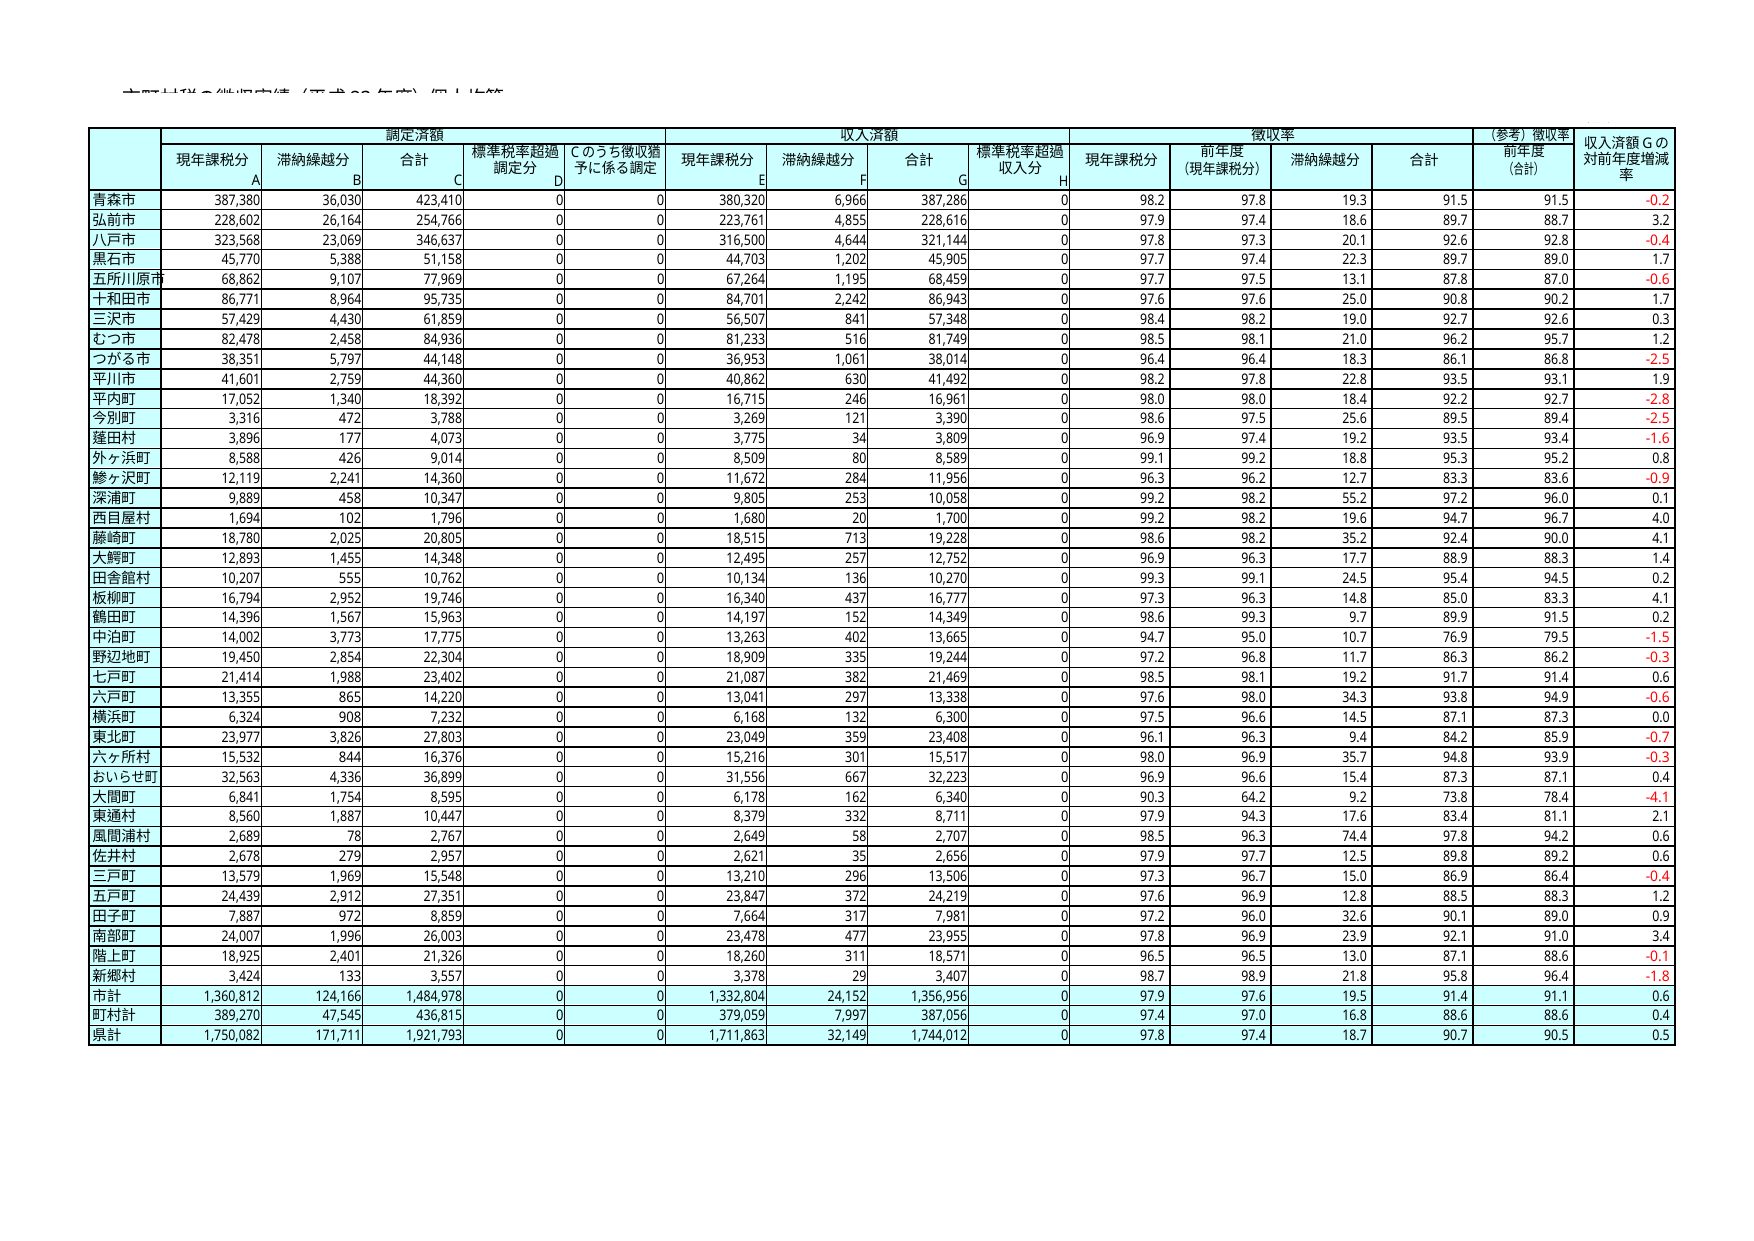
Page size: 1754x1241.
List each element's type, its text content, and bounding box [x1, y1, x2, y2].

table_cell 7,981 [868, 907, 968, 925]
table_cell 88.7 [1474, 210, 1573, 229]
table_cell 90.7 [1373, 1026, 1472, 1044]
table_cell 6,841 [162, 787, 261, 806]
table_cell 0 [969, 549, 1069, 567]
table_cell 22.8 [1272, 370, 1371, 388]
table_cell 279 [262, 847, 362, 865]
table_cell 3,557 [363, 966, 463, 985]
table_cell 97.6 [1070, 290, 1169, 308]
table_cell 0 [969, 310, 1069, 328]
table_cell 14,349 [868, 608, 968, 627]
table_cell 332 [767, 807, 867, 826]
table_cell 平川市 [90, 370, 160, 388]
table_cell 321,144 [868, 230, 968, 248]
table_cell 152 [767, 608, 867, 627]
table_cell 296 [767, 867, 867, 885]
table_cell 0 [565, 370, 665, 388]
table_cell 47,545 [262, 1006, 362, 1024]
table_cell 15,548 [363, 867, 463, 885]
table_cell -0.1 [1575, 947, 1674, 965]
table_cell 98.2 [1171, 310, 1270, 328]
table_cell 19,228 [868, 529, 968, 547]
table_cell 10.7 [1272, 628, 1371, 646]
table_cell 6,340 [868, 787, 968, 806]
table_cell 97.2 [1070, 648, 1169, 666]
table_cell 98.5 [1070, 668, 1169, 686]
table_cell 379,059 [666, 1006, 766, 1024]
table_cell 85.0 [1373, 588, 1472, 607]
table_cell -0.3 [1575, 748, 1674, 766]
table_cell 18.7 [1272, 1026, 1371, 1044]
table_cell 92.4 [1373, 529, 1472, 547]
table_cell 22,304 [363, 648, 463, 666]
table_cell 97.5 [1070, 708, 1169, 726]
table_cell 0 [969, 767, 1069, 786]
table_cell 93.9 [1474, 748, 1573, 766]
table_cell 972 [262, 907, 362, 925]
table_cell 中泊町 [90, 628, 160, 646]
table_cell 89.5 [1373, 409, 1472, 428]
table_cell 0 [969, 787, 1069, 806]
table_cell -0.9 [1575, 469, 1674, 487]
table_cell 1,061 [767, 350, 867, 368]
table_cell 346,637 [363, 230, 463, 248]
table_cell 1,754 [262, 787, 362, 806]
table_cell 13,263 [666, 628, 766, 646]
table_cell 3,775 [666, 429, 766, 447]
table_cell 92.8 [1474, 230, 1573, 248]
table_cell 五所川原市 [90, 270, 160, 288]
table_cell 19.0 [1272, 310, 1371, 328]
table_cell 4,644 [767, 230, 867, 248]
table_cell 13,355 [162, 688, 261, 706]
table_cell 12,893 [162, 549, 261, 567]
table_cell 2.1 [1575, 807, 1674, 826]
table_cell 45,770 [162, 250, 261, 268]
table_cell 0 [969, 608, 1069, 627]
table_cell 21,087 [666, 668, 766, 686]
table_cell 98.2 [1070, 370, 1169, 388]
table_cell 前年度 （現年課税分） [1171, 145, 1270, 189]
table_cell 96.9 [1171, 927, 1270, 945]
table_cell 18.3 [1272, 350, 1371, 368]
table_cell 0 [565, 986, 665, 1004]
table_cell 555 [262, 568, 362, 587]
table_cell 97.6 [1171, 290, 1270, 308]
table_cell 10,058 [868, 489, 968, 507]
table_cell 町村計 [90, 1006, 160, 1024]
table_cell 97.5 [1171, 270, 1270, 288]
table_cell 23,402 [363, 668, 463, 686]
table_cell 96.3 [1171, 827, 1270, 845]
table_header 収入済額 [666, 129, 1069, 143]
table_cell 98.7 [1070, 966, 1169, 985]
table_cell 98.6 [1070, 608, 1169, 627]
table_cell 0 [464, 648, 564, 666]
table_cell 15,963 [363, 608, 463, 627]
table_cell 3,378 [666, 966, 766, 985]
table_cell 89.7 [1373, 210, 1472, 229]
table_cell 青森市 [90, 191, 160, 209]
table_cell 96.4 [1474, 966, 1573, 985]
table_cell 380,320 [666, 191, 766, 209]
table_cell 0 [464, 867, 564, 885]
table_cell 95.8 [1373, 966, 1472, 985]
table_cell 7,232 [363, 708, 463, 726]
table_cell 0 [464, 350, 564, 368]
table_cell 0 [969, 429, 1069, 447]
table_cell 野辺地町 [90, 648, 160, 666]
table_cell 6,324 [162, 708, 261, 726]
table_cell 38,014 [868, 350, 968, 368]
table_cell 477 [767, 927, 867, 945]
table_cell 1,796 [363, 509, 463, 527]
table_cell 34 [767, 429, 867, 447]
table_cell 96.5 [1070, 947, 1169, 965]
table_cell 1,921,793 [363, 1026, 463, 1044]
table_cell 0 [969, 887, 1069, 905]
table_cell 滞納繰越分 F [767, 145, 867, 189]
table_cell 4,073 [363, 429, 463, 447]
table_cell 98.2 [1171, 509, 1270, 527]
table_cell 246 [767, 390, 867, 408]
table_cell 97.9 [1070, 210, 1169, 229]
table_cell 92.6 [1474, 310, 1573, 328]
table_cell 1,680 [666, 509, 766, 527]
table_cell 12.7 [1272, 469, 1371, 487]
table_cell 2,759 [262, 370, 362, 388]
table_cell 15,532 [162, 748, 261, 766]
table_cell 0 [969, 1006, 1069, 1024]
table_cell 0 [969, 827, 1069, 845]
table_cell 1,988 [262, 668, 362, 686]
table_cell 56,507 [666, 310, 766, 328]
table_cell 1.2 [1575, 887, 1674, 905]
table_cell 3,809 [868, 429, 968, 447]
table_cell 0 [464, 986, 564, 1004]
table_cell 3,269 [666, 409, 766, 428]
table_cell 96.3 [1171, 588, 1270, 607]
table_cell 今別町 [90, 409, 160, 428]
table_cell 96.3 [1171, 728, 1270, 746]
table_cell 11,672 [666, 469, 766, 487]
table_cell 23,049 [666, 728, 766, 746]
table_cell 136 [767, 568, 867, 587]
table_cell -0.6 [1575, 688, 1674, 706]
table_cell 84,701 [666, 290, 766, 308]
table_cell 0 [464, 708, 564, 726]
table_cell 97.8 [1373, 827, 1472, 845]
table_cell 16,340 [666, 588, 766, 607]
table_cell 0 [464, 409, 564, 428]
table_cell -1.8 [1575, 966, 1674, 985]
table_cell 0 [565, 1006, 665, 1024]
table_cell 32,149 [767, 1026, 867, 1044]
table_cell 98.2 [1171, 529, 1270, 547]
table_cell 0 [565, 449, 665, 467]
table_cell 21.0 [1272, 330, 1371, 348]
table_cell 3.4 [1575, 927, 1674, 945]
table_cell 1.9 [1575, 370, 1674, 388]
table_cell 15.0 [1272, 867, 1371, 885]
table_cell 11.7 [1272, 648, 1371, 666]
table_cell 96.2 [1373, 330, 1472, 348]
table_cell 15,216 [666, 748, 766, 766]
table_cell 91.7 [1373, 668, 1472, 686]
table_cell 97.8 [1070, 927, 1169, 945]
table_cell 0 [565, 549, 665, 567]
table_cell 17,052 [162, 390, 261, 408]
table_cell 389,270 [162, 1006, 261, 1024]
table_cell 35.2 [1272, 529, 1371, 547]
table_cell 12,495 [666, 549, 766, 567]
table_cell 98.2 [1070, 191, 1169, 209]
table_cell 93.4 [1474, 429, 1573, 447]
table_cell 87.1 [1373, 947, 1472, 965]
table_cell 19.2 [1272, 668, 1371, 686]
table_cell 0 [565, 927, 665, 945]
table_cell 99.2 [1171, 449, 1270, 467]
table_cell 84.2 [1373, 728, 1472, 746]
table_cell 0 [464, 668, 564, 686]
table_cell 0 [464, 210, 564, 229]
table_cell 現年課税分 E [666, 145, 766, 189]
table_cell 13,338 [868, 688, 968, 706]
table_cell 0 [464, 628, 564, 646]
table_cell 36,953 [666, 350, 766, 368]
table_cell 68,862 [162, 270, 261, 288]
table_cell 0 [565, 390, 665, 408]
table_cell 96.3 [1171, 549, 1270, 567]
table_cell 713 [767, 529, 867, 547]
table_cell 風間浦村 [90, 827, 160, 845]
table_cell 弘前市 [90, 210, 160, 229]
table_cell 81,749 [868, 330, 968, 348]
table_cell 96.8 [1171, 648, 1270, 666]
table_cell 三戸町 [90, 867, 160, 885]
table_cell 0 [565, 807, 665, 826]
table_cell 57,429 [162, 310, 261, 328]
table_cell 284 [767, 469, 867, 487]
table_cell 19.6 [1272, 509, 1371, 527]
table_cell 4,336 [262, 767, 362, 786]
table_cell 七戸町 [90, 668, 160, 686]
table_cell 95.0 [1171, 628, 1270, 646]
table_cell 93.8 [1373, 688, 1472, 706]
table_cell 0 [464, 310, 564, 328]
table_cell 97.0 [1171, 1006, 1270, 1024]
table_cell 87.3 [1474, 708, 1573, 726]
table_header （参考）徴収率 [1474, 129, 1573, 143]
table_cell Cのうち徴収猶予に係る調定 [565, 145, 665, 189]
table_cell 9,014 [363, 449, 463, 467]
table_cell 26,164 [262, 210, 362, 229]
table_cell 0 [464, 250, 564, 268]
table_cell 96.9 [1070, 429, 1169, 447]
table_cell 95.4 [1373, 568, 1472, 587]
table_cell 64.2 [1171, 787, 1270, 806]
table_cell 97.9 [1070, 807, 1169, 826]
table_cell 382 [767, 668, 867, 686]
table_cell 97.3 [1070, 867, 1169, 885]
table_cell -2.5 [1575, 350, 1674, 368]
table_cell 0 [969, 986, 1069, 1004]
table_cell 83.3 [1373, 469, 1472, 487]
table_cell 87.3 [1373, 767, 1472, 786]
table_cell 55.2 [1272, 489, 1371, 507]
table_cell 98.6 [1070, 409, 1169, 428]
table_cell 84,936 [363, 330, 463, 348]
table_cell 合計 C [363, 145, 463, 189]
table_cell -1.5 [1575, 628, 1674, 646]
table_cell 3,896 [162, 429, 261, 447]
table_cell 359 [767, 728, 867, 746]
table_cell 0.1 [1575, 489, 1674, 507]
table_cell 0 [464, 549, 564, 567]
table_cell 13,506 [868, 867, 968, 885]
table_cell 90.0 [1474, 529, 1573, 547]
table_cell 92.1 [1373, 927, 1472, 945]
table_cell 97.6 [1070, 887, 1169, 905]
table_cell 22.3 [1272, 250, 1371, 268]
table_cell 77,969 [363, 270, 463, 288]
table_cell 1.2 [1575, 330, 1674, 348]
table_cell 0 [565, 210, 665, 229]
table_cell 0 [464, 1006, 564, 1024]
table_cell 1,567 [262, 608, 362, 627]
table_cell 2,952 [262, 588, 362, 607]
table_cell 標準税率超過調定分 D [464, 145, 564, 189]
table_cell 2,854 [262, 648, 362, 666]
table_cell 4.0 [1575, 509, 1674, 527]
table_cell 17.6 [1272, 807, 1371, 826]
table_cell 13,210 [666, 867, 766, 885]
table_cell 4,430 [262, 310, 362, 328]
table_cell 96.9 [1070, 767, 1169, 786]
table_cell 98.1 [1171, 668, 1270, 686]
table_cell 95.3 [1373, 449, 1472, 467]
table_cell 10,207 [162, 568, 261, 587]
table_cell 8,711 [868, 807, 968, 826]
table_cell 95,735 [363, 290, 463, 308]
table_cell 0.6 [1575, 827, 1674, 845]
table_cell 865 [262, 688, 362, 706]
table_cell 86.9 [1373, 867, 1472, 885]
table_cell 99.2 [1070, 489, 1169, 507]
table_cell 67,264 [666, 270, 766, 288]
table_cell 10,347 [363, 489, 463, 507]
table_cell 5,388 [262, 250, 362, 268]
table_cell 19.3 [1272, 191, 1371, 209]
table_cell 13,041 [666, 688, 766, 706]
table_cell 1,750,082 [162, 1026, 261, 1044]
table_cell 32,223 [868, 767, 968, 786]
table_cell 31,556 [666, 767, 766, 786]
table_cell 91.5 [1474, 191, 1573, 209]
table_cell 24,007 [162, 927, 261, 945]
table_cell 7,887 [162, 907, 261, 925]
table_cell 97.4 [1171, 210, 1270, 229]
table_cell 24,439 [162, 887, 261, 905]
table_cell 1,700 [868, 509, 968, 527]
table_cell 2,678 [162, 847, 261, 865]
table_cell 97.7 [1171, 847, 1270, 865]
table_cell 124,166 [262, 986, 362, 1004]
table_cell 10,134 [666, 568, 766, 587]
table_cell 94.5 [1474, 568, 1573, 587]
table_cell 10,447 [363, 807, 463, 826]
table_cell -0.2 [1575, 191, 1674, 209]
table_cell 0 [565, 827, 665, 845]
table_cell 6,966 [767, 191, 867, 209]
table_cell 24,152 [767, 986, 867, 1004]
table_cell 98.5 [1070, 330, 1169, 348]
table_cell 14.8 [1272, 588, 1371, 607]
table_cell 0 [565, 489, 665, 507]
table_cell 5,797 [262, 350, 362, 368]
table_cell 0 [464, 390, 564, 408]
table_cell 0 [565, 688, 665, 706]
table_cell 8,964 [262, 290, 362, 308]
table_cell 88.6 [1474, 1006, 1573, 1024]
table_cell 93.1 [1474, 370, 1573, 388]
table_cell 311 [767, 947, 867, 965]
table_cell 0 [969, 748, 1069, 766]
table_cell 0 [969, 807, 1069, 826]
table_cell 鯵ヶ沢町 [90, 469, 160, 487]
table_cell 92.7 [1373, 310, 1472, 328]
table_cell 96.2 [1171, 469, 1270, 487]
table_cell 0 [464, 767, 564, 786]
table_cell 97.4 [1171, 1026, 1270, 1044]
table_cell 16,715 [666, 390, 766, 408]
table_cell 97.2 [1373, 489, 1472, 507]
table_cell 79.5 [1474, 628, 1573, 646]
table_cell 17,775 [363, 628, 463, 646]
table_cell 大間町 [90, 787, 160, 806]
table_cell 0 [464, 509, 564, 527]
table_cell 八戸市 [90, 230, 160, 248]
table_cell 6,178 [666, 787, 766, 806]
table_cell 1,744,012 [868, 1026, 968, 1044]
table_cell 0 [464, 429, 564, 447]
table_cell 23,955 [868, 927, 968, 945]
table_cell 0 [565, 429, 665, 447]
table_cell 0 [565, 867, 665, 885]
table_cell 0 [969, 708, 1069, 726]
table_cell 36,899 [363, 767, 463, 786]
table_cell 61,859 [363, 310, 463, 328]
table_cell 86.3 [1373, 648, 1472, 666]
table_cell 97.4 [1070, 1006, 1169, 1024]
table_cell 92.6 [1373, 230, 1472, 248]
table_cell 0 [565, 568, 665, 587]
table_cell 0 [464, 568, 564, 587]
table_cell 0.4 [1575, 767, 1674, 786]
table_cell 91.0 [1474, 927, 1573, 945]
table_cell 東通村 [90, 807, 160, 826]
table_cell 1,360,812 [162, 986, 261, 1004]
table_cell 96.9 [1171, 748, 1270, 766]
table_cell 0 [565, 330, 665, 348]
table_cell 1,711,863 [666, 1026, 766, 1044]
table_cell 132 [767, 708, 867, 726]
table_cell 黒石市 [90, 250, 160, 268]
table_cell 田舎館村 [90, 568, 160, 587]
table_cell 0 [464, 370, 564, 388]
table_cell 97.2 [1070, 907, 1169, 925]
table_cell 301 [767, 748, 867, 766]
table_cell 458 [262, 489, 362, 507]
table_cell 87.8 [1373, 270, 1472, 288]
table_cell 0 [565, 648, 665, 666]
table_cell 23.9 [1272, 927, 1371, 945]
table_cell 96.7 [1474, 509, 1573, 527]
table_cell 12,119 [162, 469, 261, 487]
table_cell 88.3 [1474, 549, 1573, 567]
table_header [90, 129, 160, 189]
table_cell 県計 [90, 1026, 160, 1044]
table_cell 0 [464, 688, 564, 706]
table_cell 0 [565, 748, 665, 766]
table_cell 387,056 [868, 1006, 968, 1024]
table_cell 171,711 [262, 1026, 362, 1044]
table_cell 472 [262, 409, 362, 428]
table_cell 3,788 [363, 409, 463, 428]
table_cell 0 [464, 787, 564, 806]
table_cell 86.8 [1474, 350, 1573, 368]
table_cell 13.1 [1272, 270, 1371, 288]
table_cell 20.1 [1272, 230, 1371, 248]
table_cell 91.1 [1474, 986, 1573, 1004]
table_cell 0 [464, 887, 564, 905]
table_cell 0 [969, 927, 1069, 945]
table_cell 18,392 [363, 390, 463, 408]
table_cell 908 [262, 708, 362, 726]
table_cell 96.4 [1070, 350, 1169, 368]
table_cell 96.4 [1171, 350, 1270, 368]
table_cell 96.7 [1171, 867, 1270, 885]
table_cell 16,777 [868, 588, 968, 607]
table_cell 0 [969, 210, 1069, 229]
table_cell 3,407 [868, 966, 968, 985]
table_cell 323,568 [162, 230, 261, 248]
table_cell 0 [565, 767, 665, 786]
table_cell 14,360 [363, 469, 463, 487]
table_cell 78.4 [1474, 787, 1573, 806]
table_cell 87.0 [1474, 270, 1573, 288]
table_cell 三沢市 [90, 310, 160, 328]
table_cell 253 [767, 489, 867, 507]
table_cell 0 [969, 668, 1069, 686]
table_cell 13,665 [868, 628, 968, 646]
table_cell 95.2 [1474, 449, 1573, 467]
table_cell 78 [262, 827, 362, 845]
table_cell 0.8 [1575, 449, 1674, 467]
table_cell 現年課税分 A [162, 145, 261, 189]
table_cell 98.6 [1070, 529, 1169, 547]
table_cell 27,351 [363, 887, 463, 905]
table_cell 十和田市 [90, 290, 160, 308]
table_cell 0 [969, 907, 1069, 925]
table_cell 1,969 [262, 867, 362, 885]
table_cell 2,241 [262, 469, 362, 487]
table_cell 98.0 [1171, 390, 1270, 408]
table_cell 76.9 [1373, 628, 1472, 646]
table_cell 0 [464, 529, 564, 547]
table_cell 16,376 [363, 748, 463, 766]
table_cell 0 [464, 191, 564, 209]
table_cell 94.7 [1373, 509, 1472, 527]
table_cell 316,500 [666, 230, 766, 248]
table_cell 3,773 [262, 628, 362, 646]
table_cell 0 [969, 529, 1069, 547]
table_cell 0.4 [1575, 1006, 1674, 1024]
table_cell 25.6 [1272, 409, 1371, 428]
table_cell 12.8 [1272, 887, 1371, 905]
table_cell 423,410 [363, 191, 463, 209]
table_cell 0 [464, 588, 564, 607]
table_cell 91.5 [1373, 191, 1472, 209]
table_cell 88.5 [1373, 887, 1472, 905]
table_cell 0 [969, 290, 1069, 308]
table_cell 98.5 [1070, 827, 1169, 845]
table_cell 2,458 [262, 330, 362, 348]
table_cell 0 [464, 1026, 564, 1044]
table_cell 0 [969, 628, 1069, 646]
table_cell 0 [969, 370, 1069, 388]
table_cell 9,889 [162, 489, 261, 507]
table_cell 0 [464, 290, 564, 308]
table_cell 402 [767, 628, 867, 646]
table_cell 91.4 [1373, 986, 1472, 1004]
table_cell 0 [969, 947, 1069, 965]
table_cell 10,762 [363, 568, 463, 587]
table_cell 38,351 [162, 350, 261, 368]
table_cell 0.3 [1575, 310, 1674, 328]
table_cell 0 [464, 847, 564, 865]
table_cell 0.2 [1575, 568, 1674, 587]
table_cell 89.4 [1474, 409, 1573, 428]
table_cell 86.2 [1474, 648, 1573, 666]
table_cell 94.9 [1474, 688, 1573, 706]
table_cell 0 [464, 728, 564, 746]
table_cell 99.3 [1070, 568, 1169, 587]
table_cell 9.4 [1272, 728, 1371, 746]
table_cell 12,752 [868, 549, 968, 567]
table_cell 86,771 [162, 290, 261, 308]
table_cell 0 [565, 887, 665, 905]
table_cell 98.0 [1070, 748, 1169, 766]
table_cell おいらせ町 [90, 767, 160, 786]
table_cell 12.5 [1272, 847, 1371, 865]
table_cell 3,390 [868, 409, 968, 428]
table_cell 横浜町 [90, 708, 160, 726]
table_cell 98.9 [1171, 966, 1270, 985]
table_cell 87.1 [1474, 767, 1573, 786]
table_cell 3,826 [262, 728, 362, 746]
table_cell 2,912 [262, 887, 362, 905]
table_cell 23,069 [262, 230, 362, 248]
table_cell 0 [969, 847, 1069, 865]
table_cell 前年度 （合計） [1474, 145, 1573, 189]
table_cell 0 [565, 191, 665, 209]
table_cell 16.8 [1272, 1006, 1371, 1024]
table_cell 90.3 [1070, 787, 1169, 806]
table_cell 大鰐町 [90, 549, 160, 567]
table_cell 58 [767, 827, 867, 845]
table_cell 26,003 [363, 927, 463, 945]
table_cell 0 [969, 509, 1069, 527]
table_cell 0 [464, 469, 564, 487]
table_cell 3,424 [162, 966, 261, 985]
table_cell 2,656 [868, 847, 968, 865]
table_cell 162 [767, 787, 867, 806]
table_cell 317 [767, 907, 867, 925]
table_cell 0 [565, 1026, 665, 1044]
table_cell 90.8 [1373, 290, 1472, 308]
table_cell 8,379 [666, 807, 766, 826]
table_cell 87.1 [1373, 708, 1472, 726]
table_cell 90.5 [1474, 1026, 1573, 1044]
table_cell 0.2 [1575, 608, 1674, 627]
table_cell 0 [565, 350, 665, 368]
table_cell 0 [969, 648, 1069, 666]
table_cell 7,664 [666, 907, 766, 925]
table_cell 3,316 [162, 409, 261, 428]
table_cell 0 [969, 409, 1069, 428]
table_cell 91.4 [1474, 668, 1573, 686]
table_cell 1.7 [1575, 290, 1674, 308]
table_cell 24,219 [868, 887, 968, 905]
table_cell 0 [464, 330, 564, 348]
table_cell 86.1 [1373, 350, 1472, 368]
table_cell 73.8 [1373, 787, 1472, 806]
table_cell 0 [969, 588, 1069, 607]
table_cell 0 [565, 947, 665, 965]
table_cell 0 [969, 390, 1069, 408]
table_cell 68,459 [868, 270, 968, 288]
table_cell 96.6 [1171, 708, 1270, 726]
table_cell 97.8 [1171, 191, 1270, 209]
table_cell 98.1 [1171, 330, 1270, 348]
table_cell 0 [464, 608, 564, 627]
table_cell 21.8 [1272, 966, 1371, 985]
table_cell 1.4 [1575, 549, 1674, 567]
table_cell 新郷村 [90, 966, 160, 985]
table_cell 3.2 [1575, 210, 1674, 229]
table_cell 南部町 [90, 927, 160, 945]
table_cell 177 [262, 429, 362, 447]
table_cell 合計 G [868, 145, 968, 189]
table_cell 21,469 [868, 668, 968, 686]
table_cell 2,401 [262, 947, 362, 965]
table_cell 99.1 [1070, 449, 1169, 467]
table_cell 20,805 [363, 529, 463, 547]
table_cell 0.6 [1575, 847, 1674, 865]
table_cell 標準税率超過収入分 H [969, 145, 1069, 189]
table_cell 88.3 [1474, 887, 1573, 905]
table_cell 藤崎町 [90, 529, 160, 547]
table_cell 0 [565, 230, 665, 248]
table_cell 19,450 [162, 648, 261, 666]
table_cell 97.8 [1171, 370, 1270, 388]
table_cell 0 [565, 787, 665, 806]
table_cell 7,997 [767, 1006, 867, 1024]
table_cell 4,855 [767, 210, 867, 229]
table_cell 335 [767, 648, 867, 666]
table_cell 0.6 [1575, 986, 1674, 1004]
table_cell 1,484,978 [363, 986, 463, 1004]
table_cell 89.0 [1474, 907, 1573, 925]
table_cell 0 [969, 449, 1069, 467]
table_cell 0 [969, 330, 1069, 348]
table_cell 14.5 [1272, 708, 1371, 726]
table_cell 257 [767, 549, 867, 567]
table_cell 74.4 [1272, 827, 1371, 845]
table_cell 19.2 [1272, 429, 1371, 447]
table_cell 83.4 [1373, 807, 1472, 826]
table_cell 1,356,956 [868, 986, 968, 1004]
table_cell 44,360 [363, 370, 463, 388]
table_cell 86.4 [1474, 867, 1573, 885]
table_cell 98.0 [1171, 688, 1270, 706]
table_cell 合計 [1373, 145, 1472, 189]
table_cell 0 [464, 230, 564, 248]
table_cell 92.7 [1474, 390, 1573, 408]
table_cell 1,887 [262, 807, 362, 826]
table_cell 97.7 [1070, 270, 1169, 288]
table_cell 93.5 [1373, 370, 1472, 388]
table_cell 96.3 [1070, 469, 1169, 487]
table_cell つがる市 [90, 350, 160, 368]
table_cell 19,244 [868, 648, 968, 666]
table_cell 97.6 [1171, 986, 1270, 1004]
table_cell 98.0 [1070, 390, 1169, 408]
table_cell 21,414 [162, 668, 261, 686]
table_cell 6,300 [868, 708, 968, 726]
table_cell 133 [262, 966, 362, 985]
table_cell 40,862 [666, 370, 766, 388]
table_cell 1,996 [262, 927, 362, 945]
table_cell 18,571 [868, 947, 968, 965]
table_cell 32,563 [162, 767, 261, 786]
table_cell 97.6 [1070, 688, 1169, 706]
table_cell 6,168 [666, 708, 766, 726]
table_cell 18.4 [1272, 390, 1371, 408]
table_cell 0 [969, 270, 1069, 288]
table_cell 88.6 [1474, 947, 1573, 965]
table_cell 8,560 [162, 807, 261, 826]
table_cell 96.5 [1171, 947, 1270, 965]
table_cell 8,859 [363, 907, 463, 925]
table_cell 0 [565, 847, 665, 865]
table_cell 15.4 [1272, 767, 1371, 786]
table_cell 436,815 [363, 1006, 463, 1024]
table_cell 426 [262, 449, 362, 467]
table_cell 44,703 [666, 250, 766, 268]
table_cell 99.1 [1171, 568, 1270, 587]
table_cell 99.2 [1070, 509, 1169, 527]
table_cell 18,780 [162, 529, 261, 547]
table_cell 630 [767, 370, 867, 388]
table_cell 97.7 [1070, 250, 1169, 268]
table_cell 東北町 [90, 728, 160, 746]
table_cell 1,694 [162, 509, 261, 527]
table_cell 0 [464, 827, 564, 845]
table_cell 99.3 [1171, 608, 1270, 627]
table_cell 0 [565, 270, 665, 288]
table_cell 94.2 [1474, 827, 1573, 845]
table_cell 0 [969, 1026, 1069, 1044]
table_cell 81.1 [1474, 807, 1573, 826]
table_cell 0 [969, 966, 1069, 985]
table_cell 14,396 [162, 608, 261, 627]
table_cell 94.7 [1070, 628, 1169, 646]
table_cell 86,943 [868, 290, 968, 308]
table_cell -0.6 [1575, 270, 1674, 288]
table_cell 0 [969, 250, 1069, 268]
table_cell 93.5 [1373, 429, 1472, 447]
table_cell 2,767 [363, 827, 463, 845]
table_cell 228,616 [868, 210, 968, 229]
table_cell 13.0 [1272, 947, 1371, 965]
table_cell 41,492 [868, 370, 968, 388]
table_cell 13,579 [162, 867, 261, 885]
table_cell 0.9 [1575, 907, 1674, 925]
table_cell 297 [767, 688, 867, 706]
table_cell 0 [565, 409, 665, 428]
table_cell 0 [565, 310, 665, 328]
table_cell 45,905 [868, 250, 968, 268]
table_cell 4.1 [1575, 588, 1674, 607]
table_cell 1,202 [767, 250, 867, 268]
table_cell 1,455 [262, 549, 362, 567]
table_cell 1.7 [1575, 250, 1674, 268]
table_cell 96.9 [1171, 887, 1270, 905]
table_cell 4.1 [1575, 529, 1674, 547]
table_cell 254,766 [363, 210, 463, 229]
table_cell 18.8 [1272, 449, 1371, 467]
table_cell 蓬田村 [90, 429, 160, 447]
table_cell 佐井村 [90, 847, 160, 865]
table_cell 14,220 [363, 688, 463, 706]
table_cell 387,286 [868, 191, 968, 209]
table_cell 2,689 [162, 827, 261, 845]
table_cell 1,195 [767, 270, 867, 288]
table_cell 0 [464, 748, 564, 766]
table_header 調定済額 [162, 129, 665, 143]
table_cell 121 [767, 409, 867, 428]
table_header 徴収率 [1070, 129, 1472, 143]
table_cell 97.9 [1070, 847, 1169, 865]
table_cell 0 [969, 568, 1069, 587]
table_cell 19,746 [363, 588, 463, 607]
table_cell 29 [767, 966, 867, 985]
table_cell 372 [767, 887, 867, 905]
table_cell 鶴田町 [90, 608, 160, 627]
table_cell 92.2 [1373, 390, 1472, 408]
table_cell 0 [464, 947, 564, 965]
table_cell 841 [767, 310, 867, 328]
table_cell 96.6 [1171, 767, 1270, 786]
table_header 収入済額Gの対前年度増減率 [1575, 129, 1674, 189]
table_cell 89.9 [1373, 608, 1472, 627]
table_cell 0 [565, 469, 665, 487]
table_cell 98.2 [1171, 489, 1270, 507]
table_cell 223,761 [666, 210, 766, 229]
table_cell 96.0 [1474, 489, 1573, 507]
table_cell 2,621 [666, 847, 766, 865]
table_cell 0 [464, 489, 564, 507]
table_cell 六戸町 [90, 688, 160, 706]
table_cell 0 [464, 807, 564, 826]
table_cell 滞納繰越分 [1272, 145, 1371, 189]
table_cell 516 [767, 330, 867, 348]
table_cell 44,148 [363, 350, 463, 368]
table_cell 16,794 [162, 588, 261, 607]
table_cell 17.7 [1272, 549, 1371, 567]
table_cell 0 [565, 250, 665, 268]
table_cell 板柳町 [90, 588, 160, 607]
table_cell むつ市 [90, 330, 160, 348]
table_cell 14,197 [666, 608, 766, 627]
table_cell 9,805 [666, 489, 766, 507]
table_cell 97.4 [1171, 250, 1270, 268]
table_cell 1,332,804 [666, 986, 766, 1004]
table_cell 0.0 [1575, 708, 1674, 726]
table_cell 18,925 [162, 947, 261, 965]
table_cell 滞納繰越分 B [262, 145, 362, 189]
table_cell 0 [969, 489, 1069, 507]
table_cell 現年課税分 [1070, 145, 1169, 189]
table_cell 97.8 [1070, 230, 1169, 248]
table_cell 0 [565, 708, 665, 726]
table_cell 98.4 [1070, 310, 1169, 328]
table_cell 97.9 [1070, 986, 1169, 1004]
table_cell 11,956 [868, 469, 968, 487]
table_cell 0 [969, 191, 1069, 209]
table_cell 0 [565, 907, 665, 925]
table_cell 田子町 [90, 907, 160, 925]
table_cell 90.2 [1474, 290, 1573, 308]
table_cell 14,348 [363, 549, 463, 567]
table_cell 96.9 [1070, 549, 1169, 567]
table_cell 18,260 [666, 947, 766, 965]
table_cell 五戸町 [90, 887, 160, 905]
table_cell -4.1 [1575, 787, 1674, 806]
table_cell 35 [767, 847, 867, 865]
table_cell 0 [464, 270, 564, 288]
table_cell 844 [262, 748, 362, 766]
table_cell 24.5 [1272, 568, 1371, 587]
table_cell 階上町 [90, 947, 160, 965]
table_cell 97.3 [1070, 588, 1169, 607]
table_cell 81,233 [666, 330, 766, 348]
table_cell 8,589 [868, 449, 968, 467]
table_cell 89.0 [1474, 250, 1573, 268]
table_cell -1.6 [1575, 429, 1674, 447]
table_cell 10,270 [868, 568, 968, 587]
table_cell 0.6 [1575, 668, 1674, 686]
table_cell -2.5 [1575, 409, 1674, 428]
table_cell 23,847 [666, 887, 766, 905]
table_cell 8,588 [162, 449, 261, 467]
table_cell -0.4 [1575, 230, 1674, 248]
table_cell 0 [565, 628, 665, 646]
table_cell 0 [969, 230, 1069, 248]
table_cell 市計 [90, 986, 160, 1004]
table_cell 8,595 [363, 787, 463, 806]
table_cell 27,803 [363, 728, 463, 746]
table_cell 0 [565, 966, 665, 985]
table_cell 9,107 [262, 270, 362, 288]
table_cell 平内町 [90, 390, 160, 408]
table_cell 97.5 [1171, 409, 1270, 428]
table_cell 18.6 [1272, 210, 1371, 229]
table_cell 89.7 [1373, 250, 1472, 268]
table_cell 0 [969, 350, 1069, 368]
table_cell 23,408 [868, 728, 968, 746]
table_cell 14,002 [162, 628, 261, 646]
table_cell 83.6 [1474, 469, 1573, 487]
table_cell 91.5 [1474, 608, 1573, 627]
table_cell 0 [464, 907, 564, 925]
table_cell 387,380 [162, 191, 261, 209]
table_cell 8,509 [666, 449, 766, 467]
table_cell 0.5 [1575, 1026, 1674, 1044]
table_cell 0 [969, 728, 1069, 746]
table_cell 51,158 [363, 250, 463, 268]
table_cell 20 [767, 509, 867, 527]
table_cell -0.3 [1575, 648, 1674, 666]
table_cell 19.5 [1272, 986, 1371, 1004]
table_cell 41,601 [162, 370, 261, 388]
table_cell 西目屋村 [90, 509, 160, 527]
table_cell 25.0 [1272, 290, 1371, 308]
table_cell 15,517 [868, 748, 968, 766]
table_cell 1,340 [262, 390, 362, 408]
table_cell 102 [262, 509, 362, 527]
table_cell 23,977 [162, 728, 261, 746]
table_cell 六ヶ所村 [90, 748, 160, 766]
table_cell 2,025 [262, 529, 362, 547]
table_cell 437 [767, 588, 867, 607]
table_cell -0.4 [1575, 867, 1674, 885]
table_cell 0 [969, 688, 1069, 706]
table_cell 0 [565, 509, 665, 527]
table_cell 36,030 [262, 191, 362, 209]
table_cell 89.8 [1373, 847, 1472, 865]
table_cell 32.6 [1272, 907, 1371, 925]
table_cell 0 [565, 529, 665, 547]
table_cell 深浦町 [90, 489, 160, 507]
table_cell 18,515 [666, 529, 766, 547]
table_cell 228,602 [162, 210, 261, 229]
table_cell 18,909 [666, 648, 766, 666]
table_cell 0 [565, 588, 665, 607]
table_cell 97.8 [1070, 1026, 1169, 1044]
table_cell 85.9 [1474, 728, 1573, 746]
table_cell 97.3 [1171, 230, 1270, 248]
table_cell 0 [565, 290, 665, 308]
table_cell 94.8 [1373, 748, 1472, 766]
table_cell 9.2 [1272, 787, 1371, 806]
table_cell 90.1 [1373, 907, 1472, 925]
table_cell 2,707 [868, 827, 968, 845]
table_cell 0 [565, 668, 665, 686]
table_cell 0 [464, 449, 564, 467]
table_cell 667 [767, 767, 867, 786]
table_cell 95.7 [1474, 330, 1573, 348]
table_cell 0 [464, 966, 564, 985]
table_cell 23,478 [666, 927, 766, 945]
table_cell -2.8 [1575, 390, 1674, 408]
table_cell 57,348 [868, 310, 968, 328]
table_cell 外ヶ浜町 [90, 449, 160, 467]
table_cell 0 [969, 867, 1069, 885]
table_cell 2,957 [363, 847, 463, 865]
table_cell 88.9 [1373, 549, 1472, 567]
table_cell 0 [565, 728, 665, 746]
table_cell 2,649 [666, 827, 766, 845]
table_cell 83.3 [1474, 588, 1573, 607]
table_cell 21,326 [363, 947, 463, 965]
table_cell 82,478 [162, 330, 261, 348]
table_cell 16,961 [868, 390, 968, 408]
table_cell 0 [969, 469, 1069, 487]
table_cell 94.3 [1171, 807, 1270, 826]
table_cell 34.3 [1272, 688, 1371, 706]
table_cell 89.2 [1474, 847, 1573, 865]
table_cell 96.1 [1070, 728, 1169, 746]
table_cell 97.4 [1171, 429, 1270, 447]
table_cell 88.6 [1373, 1006, 1472, 1024]
table_cell 9.7 [1272, 608, 1371, 627]
table_cell 35.7 [1272, 748, 1371, 766]
table_cell 2,242 [767, 290, 867, 308]
table_cell 96.0 [1171, 907, 1270, 925]
table_cell 80 [767, 449, 867, 467]
table_cell 0 [565, 608, 665, 627]
table_cell -0.7 [1575, 728, 1674, 746]
table_cell 0 [464, 927, 564, 945]
